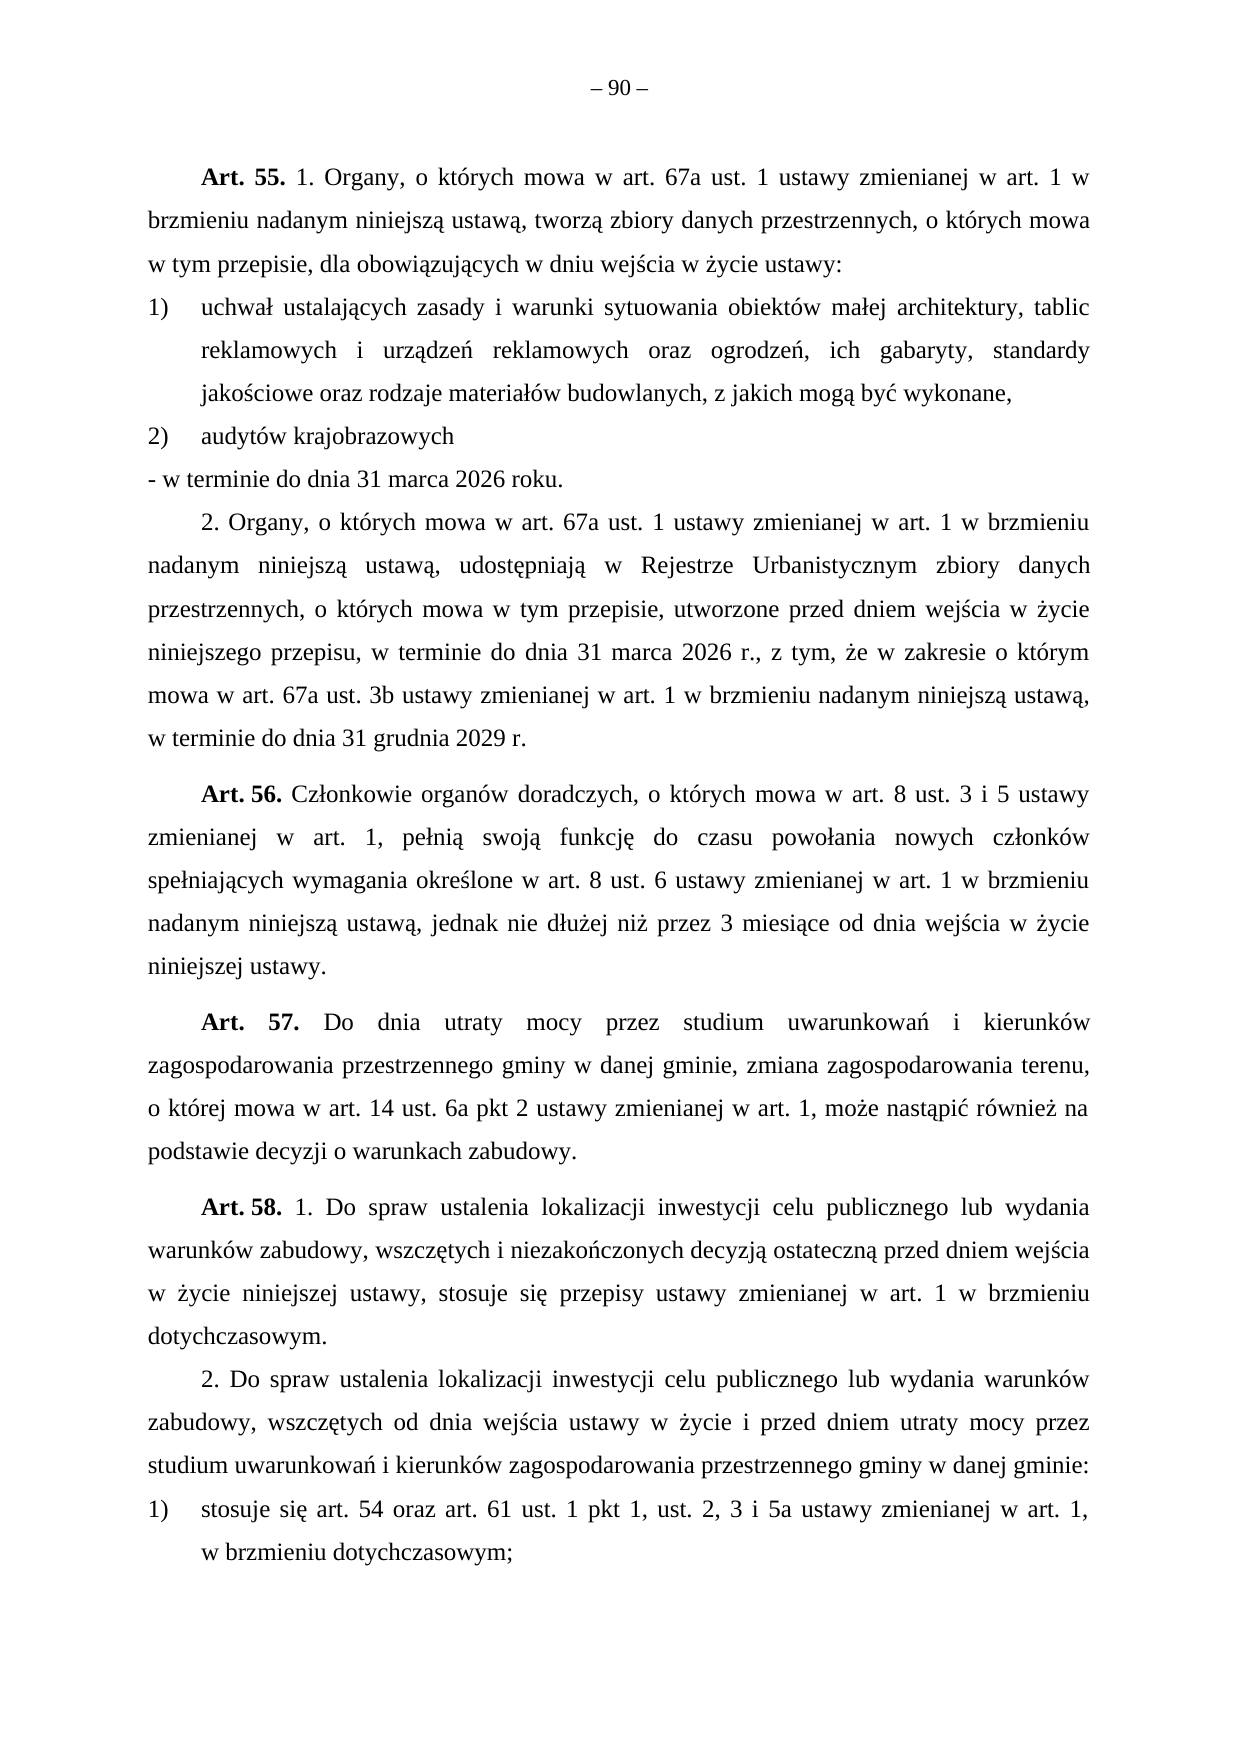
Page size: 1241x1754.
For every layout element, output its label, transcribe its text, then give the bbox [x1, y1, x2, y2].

text Art. 57. Do dnia utraty mocy przez studium uwarunkowań i kierunków zagospodarowania przestrzennego gminy w danej gminie, zmiana zagospodarowania terenu, o której mowa w art. 14 ust. 6a pkt 2 ustawy zmienianej w art. 1, może nastąpić również na podstawie decyzji o warunkach zabudowy. [148, 1007, 1091, 1165]
text 2. Do spraw ustalenia lokalizacji inwestycji celu publicznego lub wydania warunków zabudowy, wszczętych od dnia wejścia ustawy w życie i przed dniem utraty mocy przez studium uwarunkowań i kierunków zagospodarowania przestrzennego gminy w danej gminie: [148, 1364, 1091, 1479]
text 2) audytów krajobrazowych [148, 421, 1091, 450]
text Art. 56. Członkowie organów doradczych, o których mowa w art. 8 ust. 3 i 5 ustawy zmienianej w art. 1, pełnią swoją funkcję do czasu powołania nowych członków spełniających wymagania określone w art. 8 ust. 6 ustawy zmienianej w art. 1 w brzmieniu nadanym niniejszą ustawą, jednak nie dłużej niż przez 3 miesiące od dnia wejścia w życie niniejszej ustawy. [148, 779, 1091, 980]
text Art. 58. 1. Do spraw ustalenia lokalizacji inwestycji celu publicznego lub wydania warunków zabudowy, wszczętych i niezakończonych decyzją ostateczną przed dniem wejścia w życie niniejszej ustawy, stosuje się przepisy ustawy zmienianej w art. 1 w brzmieniu dotychczasowym. [148, 1192, 1091, 1350]
text Art. 55. 1. Organy, o których mowa w art. 67a ust. 1 ustawy zmienianej w art. 1 w brzmieniu nadanym niniejszą ustawą, tworzą zbiory danych przestrzennych, o których mowa w tym przepisie, dla obowiązujących w dniu wejścia w życie ustawy: [148, 162, 1091, 277]
text 1) uchwał ustalających zasady i warunki sytuowania obiektów małej architektury, tablic reklamowych i urządzeń reklamowych oraz ogrodzeń, ich gabaryty, standardy jakościowe oraz rodzaje materiałów budowlanych, z jakich mogą być wykonane, [148, 292, 1091, 407]
text 2. Organy, o których mowa w art. 67a ust. 1 ustawy zmienianej w art. 1 w brzmieniu nadanym niniejszą ustawą, udostępniają w Rejestrze Urbanistycznym zbiory danych przestrzennych, o których mowa w tym przepisie, utworzone przed dniem wejścia w życie niniejszego przepisu, w terminie do dnia 31 marca 2026 r., z tym, że w zakresie o którym mowa w art. 67a ust. 3b ustawy zmienianej w art. 1 w brzmieniu nadanym niniejszą ustawą, w terminie do dnia 31 grudnia 2029 r. [148, 507, 1091, 752]
text - w terminie do dnia 31 marca 2026 roku. [148, 464, 1091, 493]
text 1) stosuje się art. 54 oraz art. 61 ust. 1 pkt 1, ust. 2, 3 i 5a ustawy zmienianej w art. 1, w brzmieniu dotychczasowym; [148, 1494, 1091, 1566]
